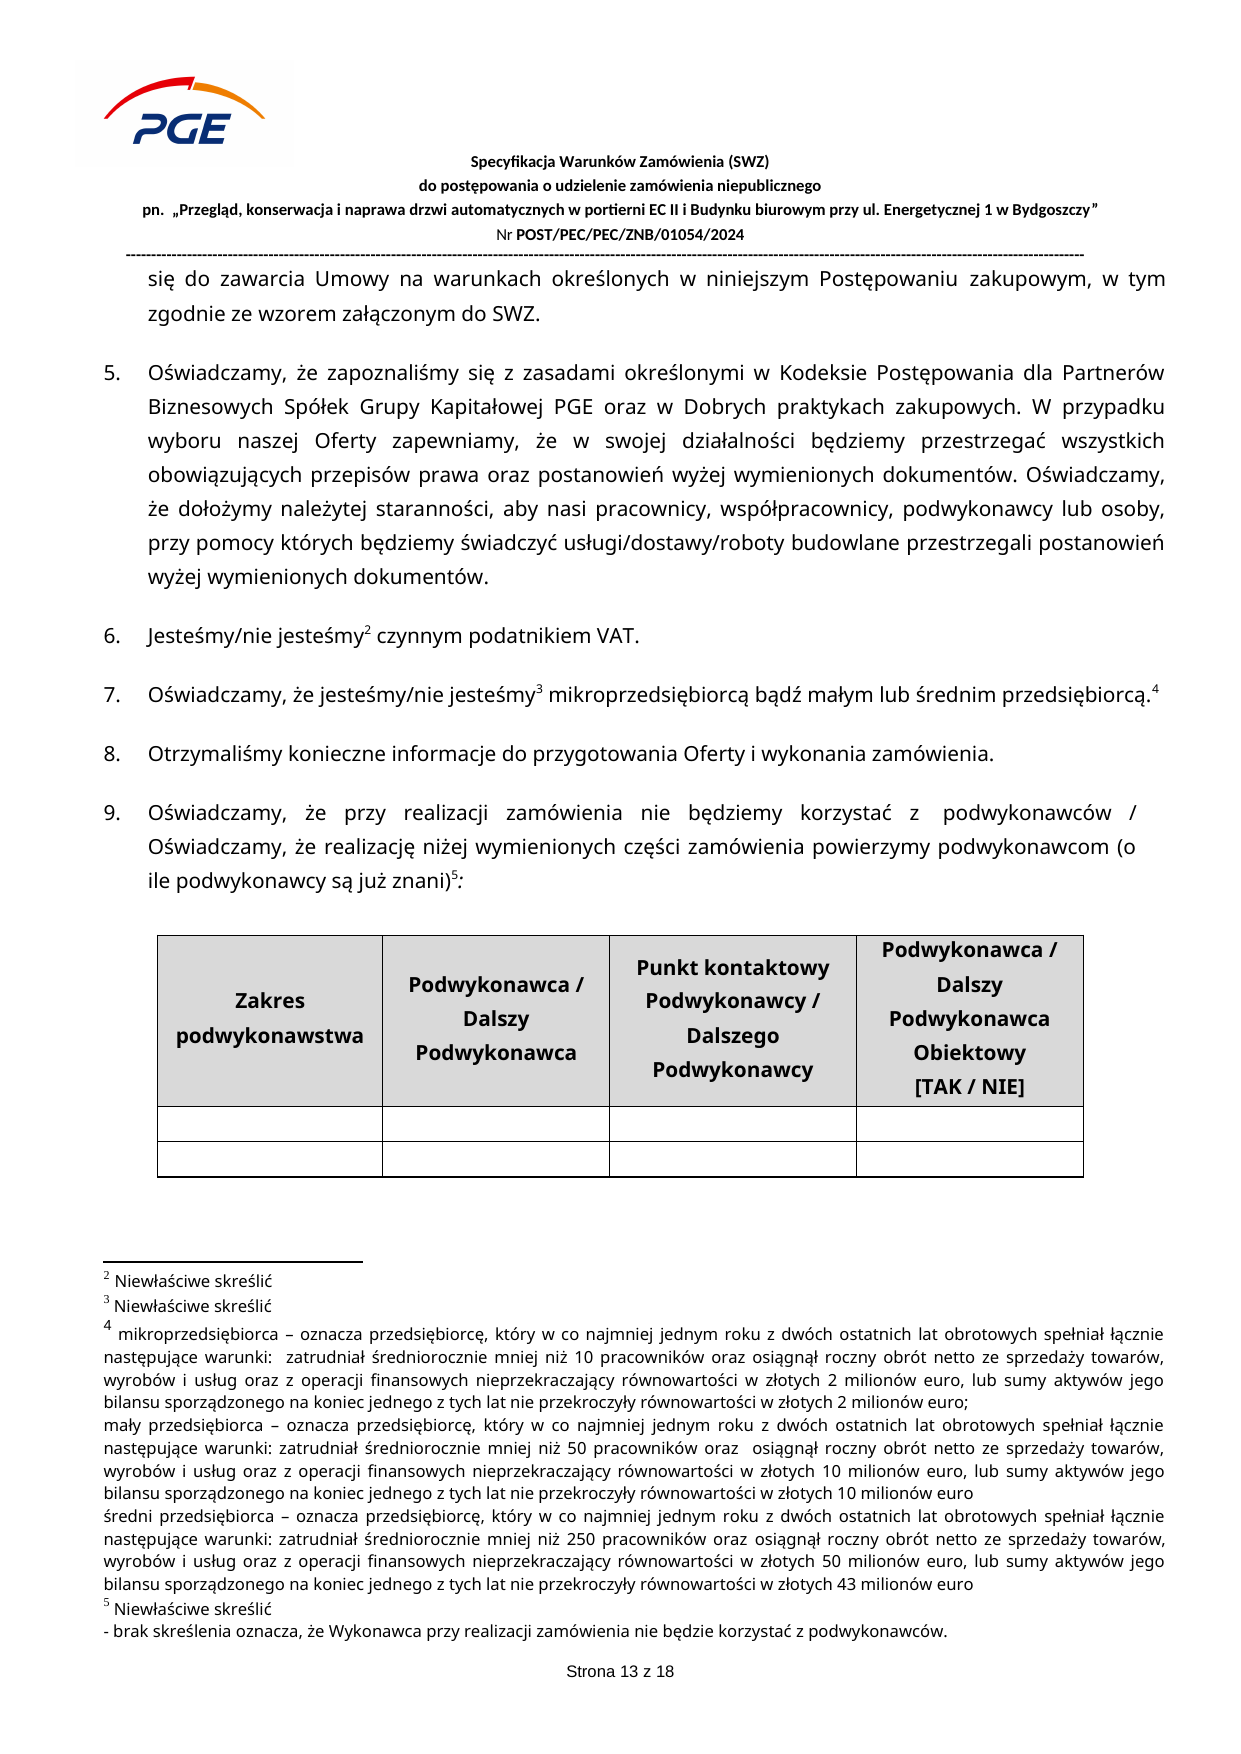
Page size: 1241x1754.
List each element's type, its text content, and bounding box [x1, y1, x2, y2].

list Oświadczamy, że zapoznaliśmy się z zasadami określonymi w Kodeksie Postępowania dla Partnerów Biznesowych Spółek Grupy Kapitałowej PGE oraz w Dobrych praktykach zakupowych. W przypadku wyboru naszej Oferty zapewniamy, że w swojej działalności będziemy przestrzegać wszystkich obowiązujących przepisów prawa oraz postanowień wyżej wymienionych dokumentów. Oświadczamy, że dołożymy należytej staranności, aby nasi pracownicy, współpracownicy, podwykonawcy lub osoby, przy pomocy których będziemy świadczyć usługi/dostawy/roboty budowlane przestrzegali postanowień wyżej wymienionych dokumentów. [103, 358, 1166, 591]
table_cell [383, 1107, 609, 1141]
table_cell [857, 1142, 1083, 1176]
table_cell [610, 1142, 856, 1176]
table_cell [610, 1107, 856, 1141]
table_cell [158, 1142, 382, 1176]
table_header Podwykonawca / Dalszy Podwykonawca Obiektowy [TAK / NIE] [857, 936, 1083, 1106]
table_cell [857, 1107, 1083, 1141]
table_cell [383, 1142, 609, 1176]
list Oświadczamy, że przy realizacji zamówienia nie będziemy korzystać z podwykonawców / Oświadczamy, że realizację niżej wymienionych części zamówienia powierzymy podwykonawcom (o ile podwykonawcy są już znani): [103, 798, 1137, 895]
table_header Podwykonawca / Dalszy Podwykonawca [383, 936, 609, 1106]
table_header Punkt kontaktowy Podwykonawcy / Dalszego Podwykonawcy [610, 936, 856, 1106]
table_cell [158, 1107, 382, 1141]
list Otrzymaliśmy konieczne informacje do przygotowania Oferty i wykonania zamówienia. [103, 739, 1166, 768]
picture [75, 60, 294, 167]
list Jesteśmy/nie jesteśmy czynnym podatnikiem VAT. [103, 621, 1166, 649]
list Oświadczamy, że jesteśmy/nie jesteśmy mikroprzedsiębiorcą bądź małym lub średnim przedsiębiorcą. [103, 680, 1166, 709]
table_header Zakres podwykonawstwa [158, 936, 382, 1106]
